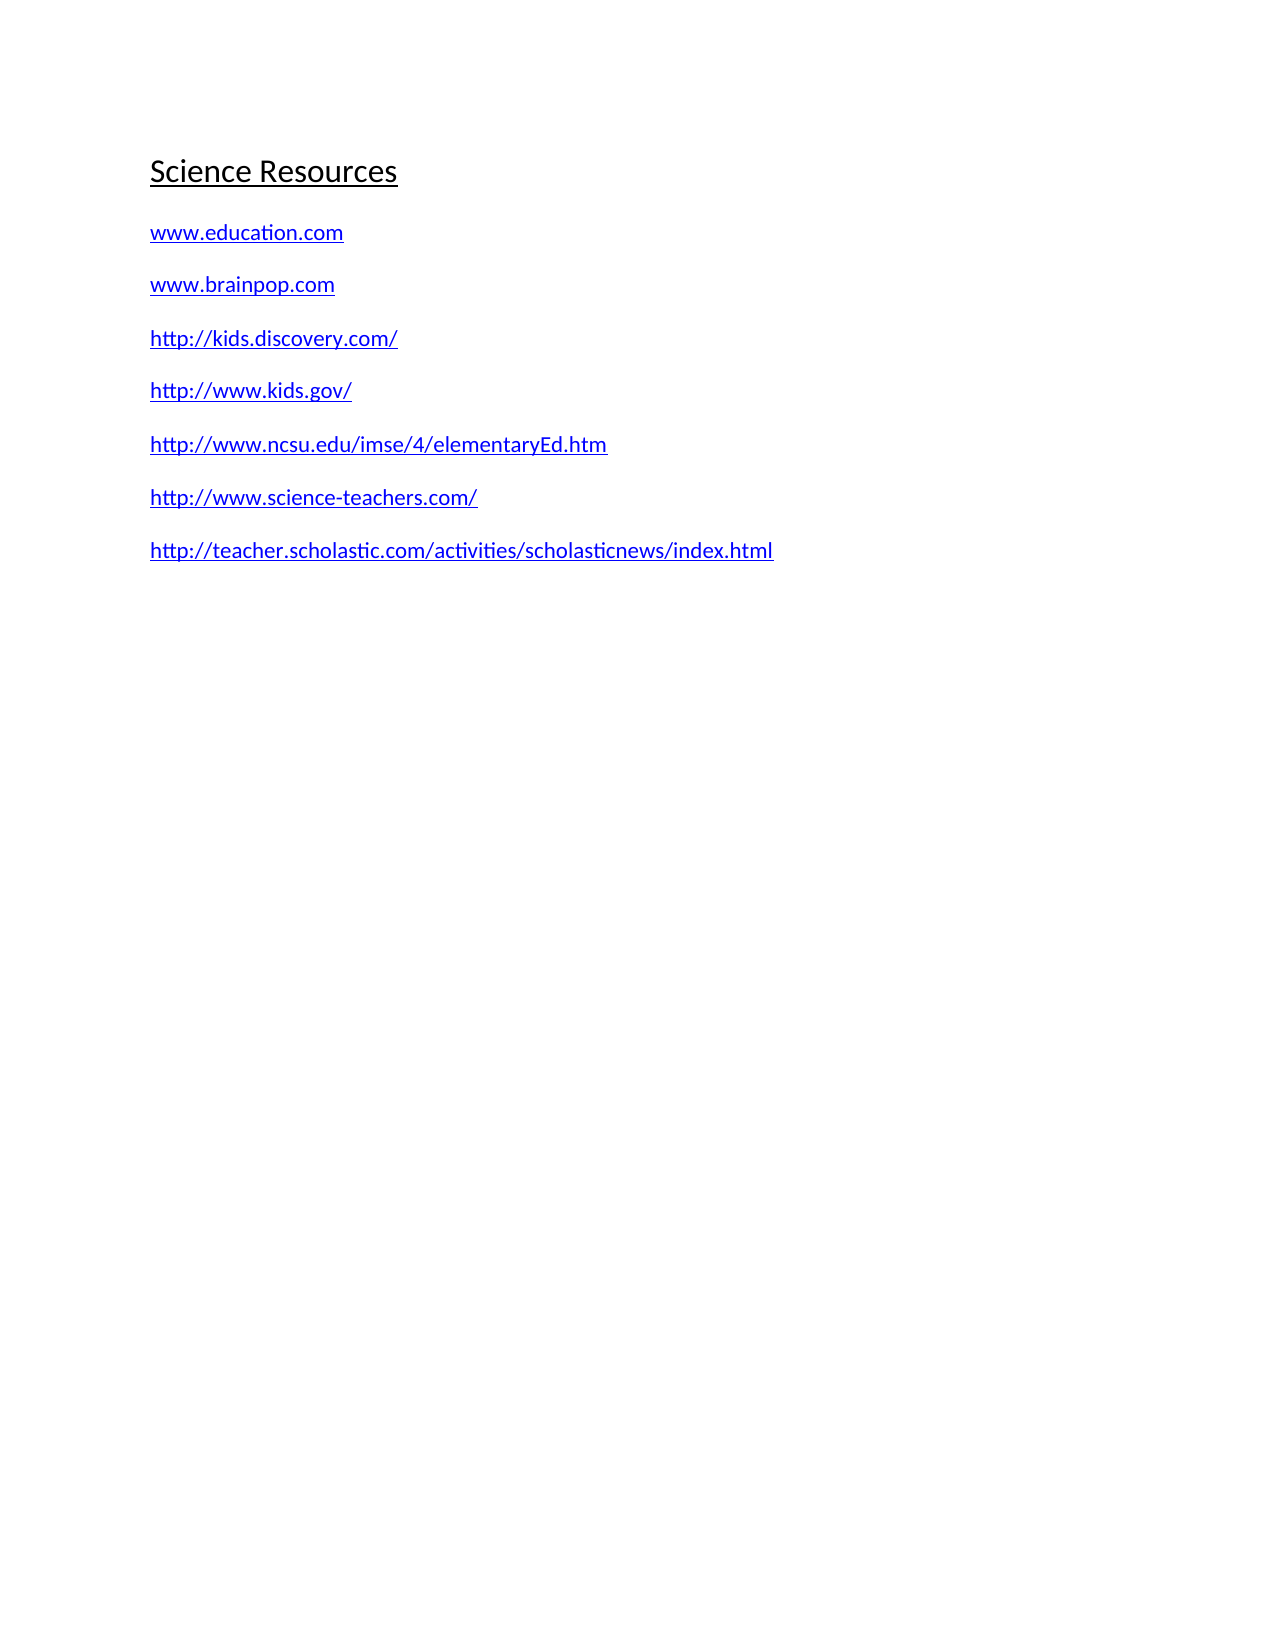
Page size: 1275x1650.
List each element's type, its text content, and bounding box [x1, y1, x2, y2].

text www.education.com [150, 218, 1125, 246]
text www.brainpop.com [150, 271, 1125, 299]
text http://teacher.scholastic.com/activities/scholasticnews/index.html [150, 536, 1125, 564]
text http://www.ncsu.edu/imse/4/elementaryEd.htm [150, 430, 1125, 458]
text http://www.science-teachers.com/ [150, 483, 1125, 511]
text http://www.kids.gov/ [150, 377, 1125, 405]
text Science Resources [150, 150, 1125, 191]
text http://kids.discovery.com/ [150, 324, 1125, 352]
